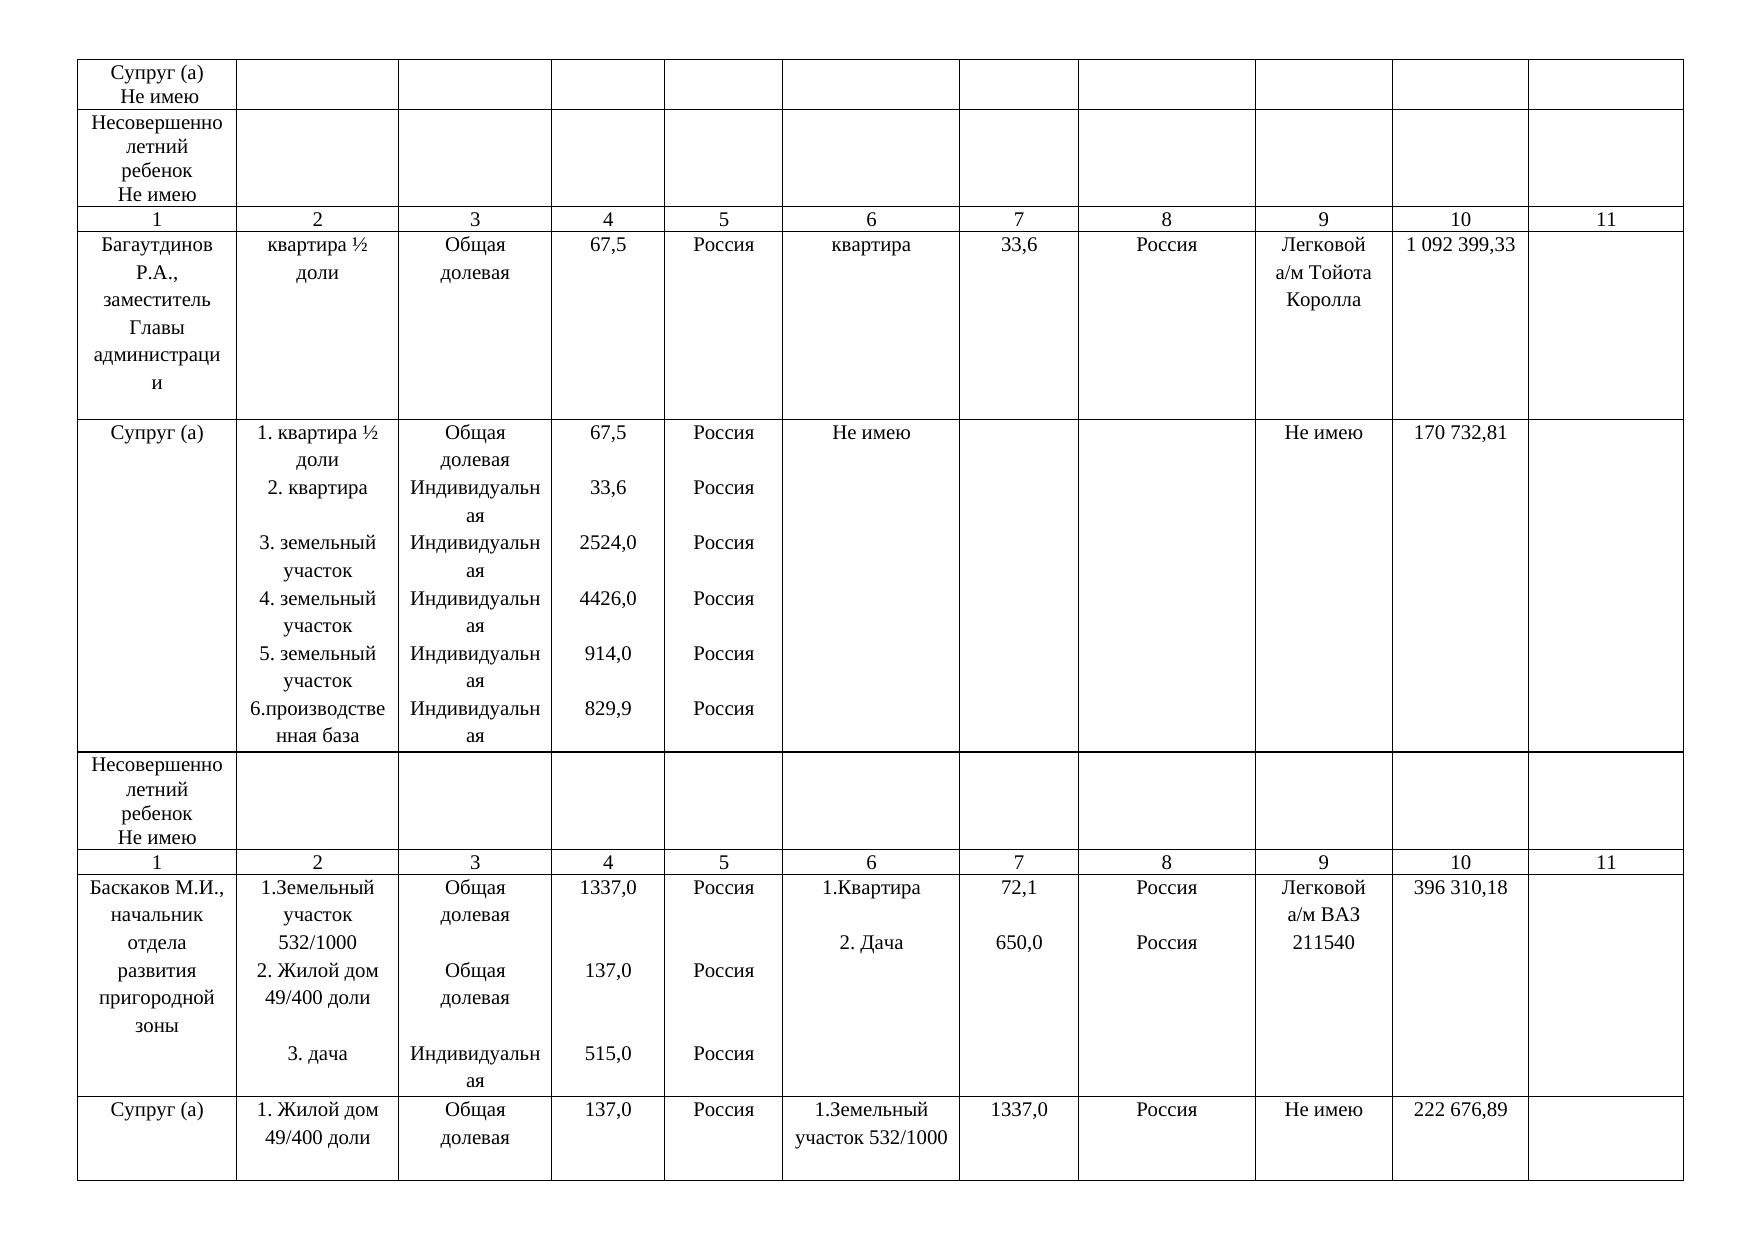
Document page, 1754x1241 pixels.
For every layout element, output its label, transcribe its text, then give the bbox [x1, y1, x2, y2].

table_cell [237, 110, 398, 206]
table_cell 4 [552, 850, 664, 874]
table_cell [237, 753, 398, 849]
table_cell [783, 1097, 959, 1180]
table_cell 9 [1256, 207, 1392, 231]
table_cell [1529, 110, 1683, 206]
table_cell 222 676,89 [1393, 1097, 1528, 1180]
table_cell Супруг (а) [78, 1097, 236, 1180]
table_cell [399, 60, 551, 108]
table_cell 11 [1529, 850, 1683, 874]
table_cell [1256, 110, 1392, 206]
table_cell Супруг (а) Не имею [78, 60, 236, 108]
table_cell [665, 110, 782, 206]
table_cell 2 [237, 850, 398, 874]
table_cell [1529, 232, 1683, 419]
table_cell 7 [960, 850, 1078, 874]
table_cell [1529, 753, 1683, 849]
table_cell 6 [783, 207, 959, 231]
table_cell [960, 110, 1078, 206]
table_cell Россия [665, 232, 782, 419]
table_cell [1079, 753, 1255, 849]
table_cell 67,5 [552, 232, 664, 419]
table_cell 33,6 [960, 232, 1078, 419]
table_cell [665, 60, 782, 108]
table_cell [960, 420, 1078, 751]
table_cell квартира ½ доли [237, 232, 398, 419]
table_cell [783, 110, 959, 206]
table_cell 170 732,81 [1393, 420, 1528, 751]
table_cell 8 [1079, 207, 1255, 231]
table_cell 5 [665, 850, 782, 874]
table_cell Россия Россия Россия [665, 875, 782, 1096]
table_cell 4 [552, 207, 664, 231]
table_cell [1256, 753, 1392, 849]
table_cell квартира [783, 232, 959, 419]
table_cell 9 [1256, 850, 1392, 874]
table_cell 7 [960, 207, 1078, 231]
table_cell 72,1 650,0 [960, 875, 1078, 1096]
table_cell [960, 60, 1078, 108]
table_cell Несовершеннолетний ребенок Не имею [78, 110, 236, 206]
table_cell 396 310,18 [1393, 875, 1528, 1096]
table_cell Супруг (а) [78, 420, 236, 751]
table_cell 1337,0 137,0 515,0 [552, 875, 664, 1096]
table_cell [1393, 753, 1528, 849]
table_cell [1256, 60, 1392, 108]
table_cell [1529, 875, 1683, 1096]
table_cell Общая долевая [399, 232, 551, 419]
table_cell 67,5 33,6 2524,0 4426,0 914,0 829,9 [552, 420, 664, 751]
table_cell 1.Земельный участок 532/1000 2. Жилой дом 49/400 доли 3. дача [237, 875, 398, 1096]
table_cell [1529, 420, 1683, 751]
table_cell 5 [665, 207, 782, 231]
table_cell Не имею [783, 420, 959, 751]
table_cell [552, 753, 664, 849]
table_cell [1079, 60, 1255, 108]
table_cell [1079, 110, 1255, 206]
table_cell 3 [399, 207, 551, 231]
table_cell [399, 753, 551, 849]
table_cell [960, 753, 1078, 849]
table_cell Россия Россия [1079, 1097, 1255, 1180]
table_cell [552, 60, 664, 108]
table_cell [1529, 60, 1683, 108]
table_cell Не имею [1256, 1097, 1392, 1180]
table_cell 11 [1529, 207, 1683, 231]
table_cell [783, 60, 959, 108]
table_cell 1 [78, 207, 236, 231]
table_cell 10 [1393, 850, 1528, 874]
table_cell [665, 753, 782, 849]
table_cell Несовершеннолетний ребенок Не имею [78, 753, 236, 849]
table_cell Легковой а/м Тойота Королла [1256, 232, 1392, 419]
table_cell 8 [1079, 850, 1255, 874]
table_cell 2 [237, 207, 398, 231]
table_cell [552, 110, 664, 206]
table_cell [1529, 1097, 1683, 1180]
table_cell [237, 60, 398, 108]
table_cell 6 [783, 850, 959, 874]
table_cell 3 [399, 850, 551, 874]
table_cell [399, 110, 551, 206]
table_cell Россия [1079, 232, 1255, 419]
table_cell 1. квартира ½ доли 2. квартира 3. земельный участок 4. земельный участок 5. земельный участок 6.производственная база [237, 420, 398, 751]
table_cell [665, 1097, 782, 1180]
table_cell Легковой а/м ВАЗ 211540 [1256, 875, 1392, 1096]
table_cell 1337,0 515,0 [960, 1097, 1078, 1180]
table_cell [1393, 60, 1528, 108]
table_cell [399, 1097, 551, 1180]
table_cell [237, 1097, 398, 1180]
table_cell Общая долевая Индивидуальная Индивидуальная Индивидуальная Индивидуальная Индивидуальная [399, 420, 551, 751]
table_cell Баскаков М.И., начальник отдела развития пригородной зоны [78, 875, 236, 1096]
table_cell 1 092 399,33 [1393, 232, 1528, 419]
table_cell Багаутдинов Р.А., заместитель Главы администрации [78, 232, 236, 419]
table_cell 1.Квартира 2. Дача [783, 875, 959, 1096]
table_cell 1 [78, 850, 236, 874]
table_cell [783, 753, 959, 849]
table_cell Не имею [1256, 420, 1392, 751]
table_cell Общая долевая Общая долевая Индивидуальная [399, 875, 551, 1096]
table_cell [1393, 110, 1528, 206]
table_cell 137,0 650,0 72,1 [552, 1097, 664, 1180]
table_cell [1079, 420, 1255, 751]
table_cell Россия Россия Россия Россия Россия Россия [665, 420, 782, 751]
table_cell Россия Россия [1079, 875, 1255, 1096]
table_cell 10 [1393, 207, 1528, 231]
